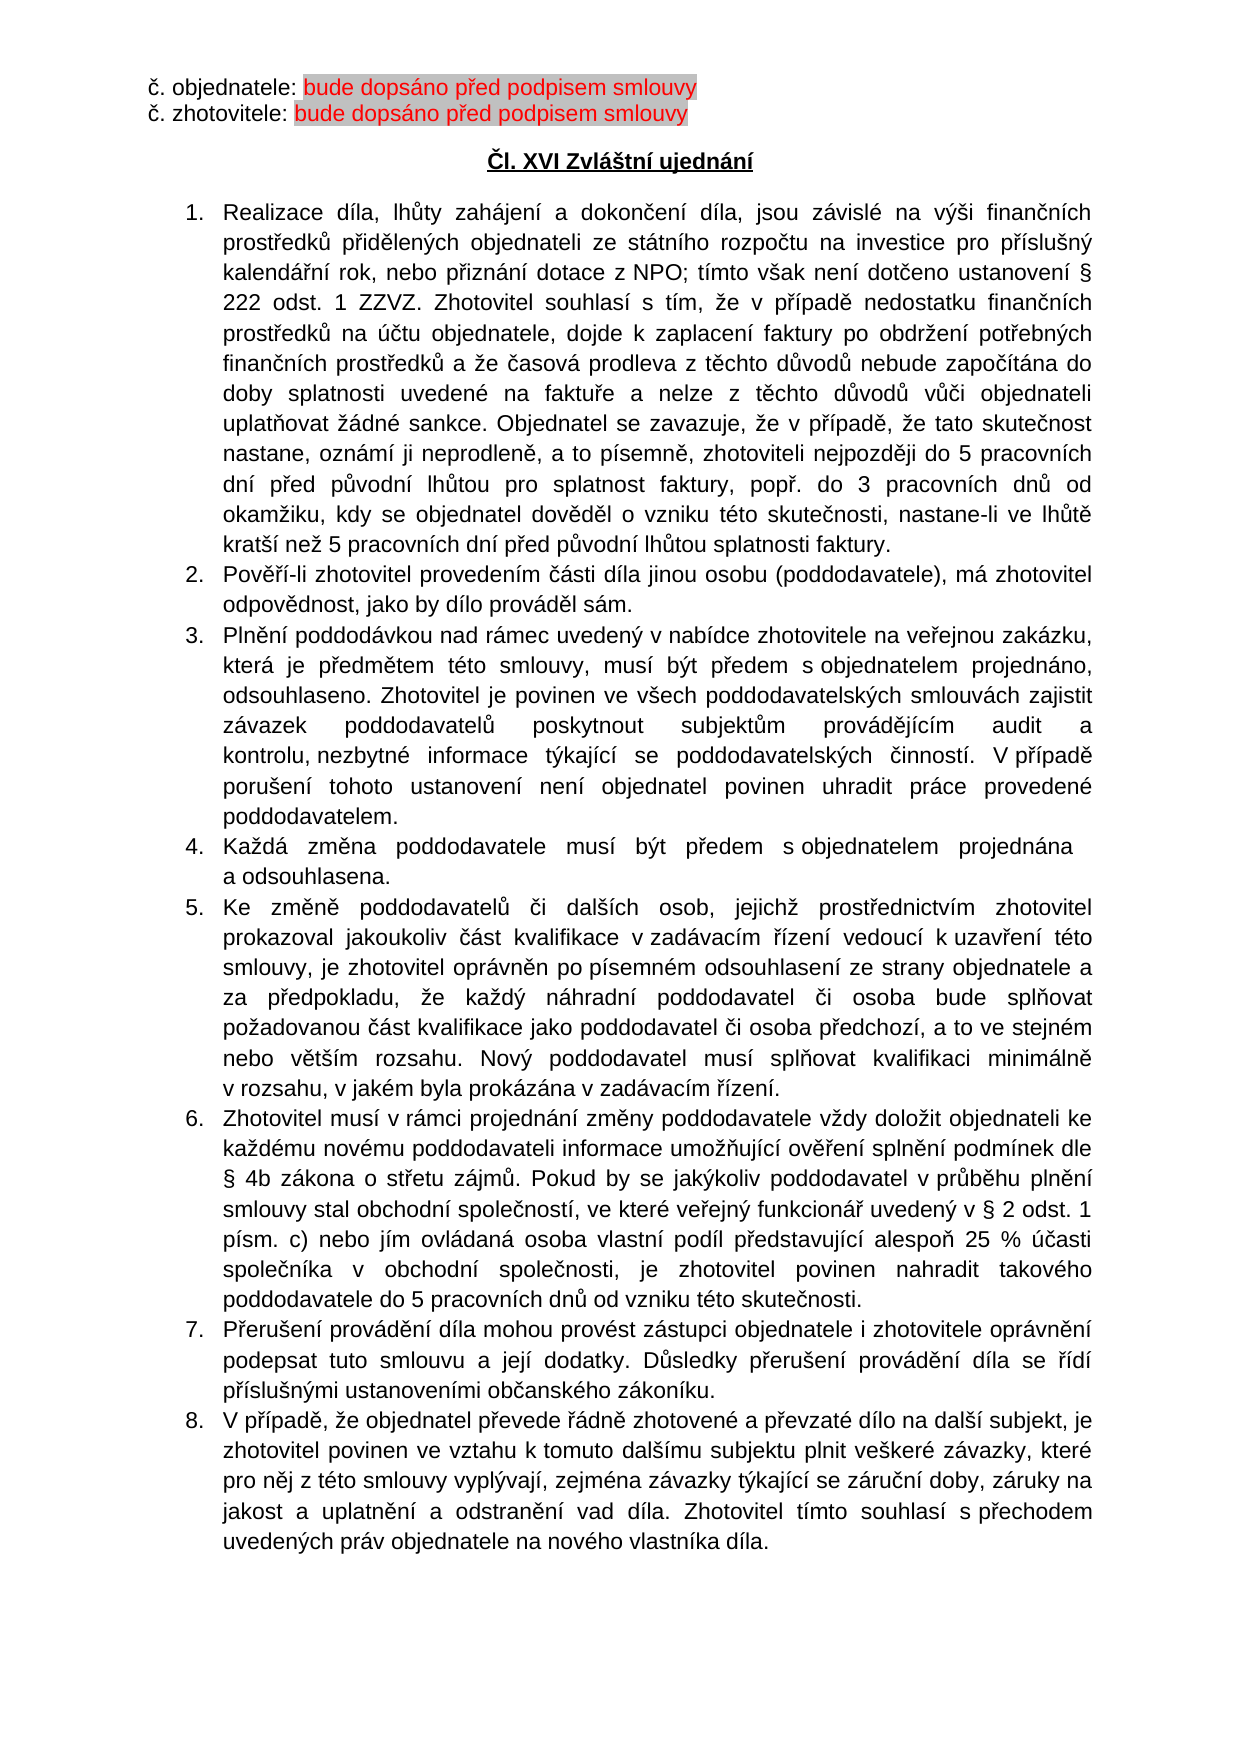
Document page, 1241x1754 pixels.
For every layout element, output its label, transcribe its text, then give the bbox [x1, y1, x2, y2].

list Přerušení provádění díla mohou provést zástupci objednatele i zhotovitele oprávnění podepsat tuto smlouvu a její dodatky. Důsledky přerušení provádění díla se řídí příslušnými ustanoveními občanského zákoníku. [185, 1316, 1093, 1403]
list V případě, že objednatel převede řádně zhotovené a převzaté dílo na další subjekt, je zhotovitel povinen ve vztahu k tomuto dalšímu subjektu plnit veškeré závazky, které pro něj z této smlouvy vyplývají, zejména závazky týkající se záruční doby, záruky na jakost a uplatnění a odstranění vad díla. Zhotovitel tímto souhlasí s přechodem uvedených práv objednatele na nového vlastníka díla. [185, 1407, 1093, 1554]
text Čl. XVI Zvláštní ujednání [148, 148, 1093, 174]
list Pověří-li zhotovitel provedením části díla jinou osobu (poddodavatele), má zhotovitel odpovědnost, jako by dílo prováděl sám. [185, 561, 1093, 618]
list Zhotovitel musí v rámci projednání změny poddodavatele vždy doložit objednateli ke každému novému poddodavateli informace umožňující ověření splnění podmínek dle § 4b zákona o střetu zájmů. Pokud by se jakýkoliv poddodavatel v průběhu plnění smlouvy stal obchodní společností, ve které veřejný funkcionář uvedený v § 2 odst. 1 písm. c) nebo jím ovládaná osoba vlastní podíl představující alespoň 25 % účasti společníka v obchodní společnosti, je zhotovitel povinen nahradit takového poddodavatele do 5 pracovních dnů od vzniku této skutečnosti. [185, 1105, 1093, 1312]
list Každá změna poddodavatele musí být předem s objednatelem projednána a odsouhlasena. [185, 833, 1093, 889]
list Realizace díla, lhůty zahájení a dokončení díla, jsou závislé na výši finančních prostředků přidělených objednateli ze státního rozpočtu na investice pro příslušný kalendářní rok, nebo přiznání dotace z NPO; tímto však není dotčeno ustanovení § 222 odst. 1 ZZVZ. Zhotovitel souhlasí s tím, že v případě nedostatku finančních prostředků na účtu objednatele, dojde k zaplacení faktury po obdržení potřebných finančních prostředků a že časová prodleva z těchto důvodů nebude započítána do doby splatnosti uvedené na faktuře a nelze z těchto důvodů vůči objednateli uplatňovat žádné sankce. Objednatel se zavazuje, že v případě, že tato skutečnost nastane, oznámí ji neprodleně, a to písemně, zhotoviteli nejpozději do 5 pracovních dní před původní lhůtou pro splatnost faktury, popř. do 3 pracovních dnů od okamžiku, kdy se objednatel dověděl o vzniku této skutečnosti, nastane-li ve lhůtě kratší než 5 pracovních dní před původní lhůtou splatnosti faktury. [185, 199, 1093, 557]
list Ke změně poddodavatelů či dalších osob, jejichž prostřednictvím zhotovitel prokazoval jakoukoliv část kvalifikace v zadávacím řízení vedoucí k uzavření této smlouvy, je zhotovitel oprávněn po písemném odsouhlasení ze strany objednatele a za předpokladu, že každý náhradní poddodavatel či osoba bude splňovat požadovanou část kvalifikace jako poddodavatel či osoba předchozí, a to ve stejném nebo větším rozsahu. Nový poddodavatel musí splňovat kvalifikaci minimálně v rozsahu, v jakém byla prokázána v zadávacím řízení. [185, 893, 1093, 1101]
list Plnění poddodávkou nad rámec uvedený v nabídce zhotovitele na veřejnou zakázku, která je předmětem této smlouvy, musí být předem s objednatelem projednáno, odsouhlaseno. Zhotovitel je povinen ve všech poddodavatelských smlouvách zajistit závazek poddodavatelů poskytnout subjektům provádějícím audit a kontrolu, nezbytné informace týkající se poddodavatelských činností. V případě porušení tohoto ustanovení není objednatel povinen uhradit práce provedené poddodavatelem. [185, 622, 1093, 829]
